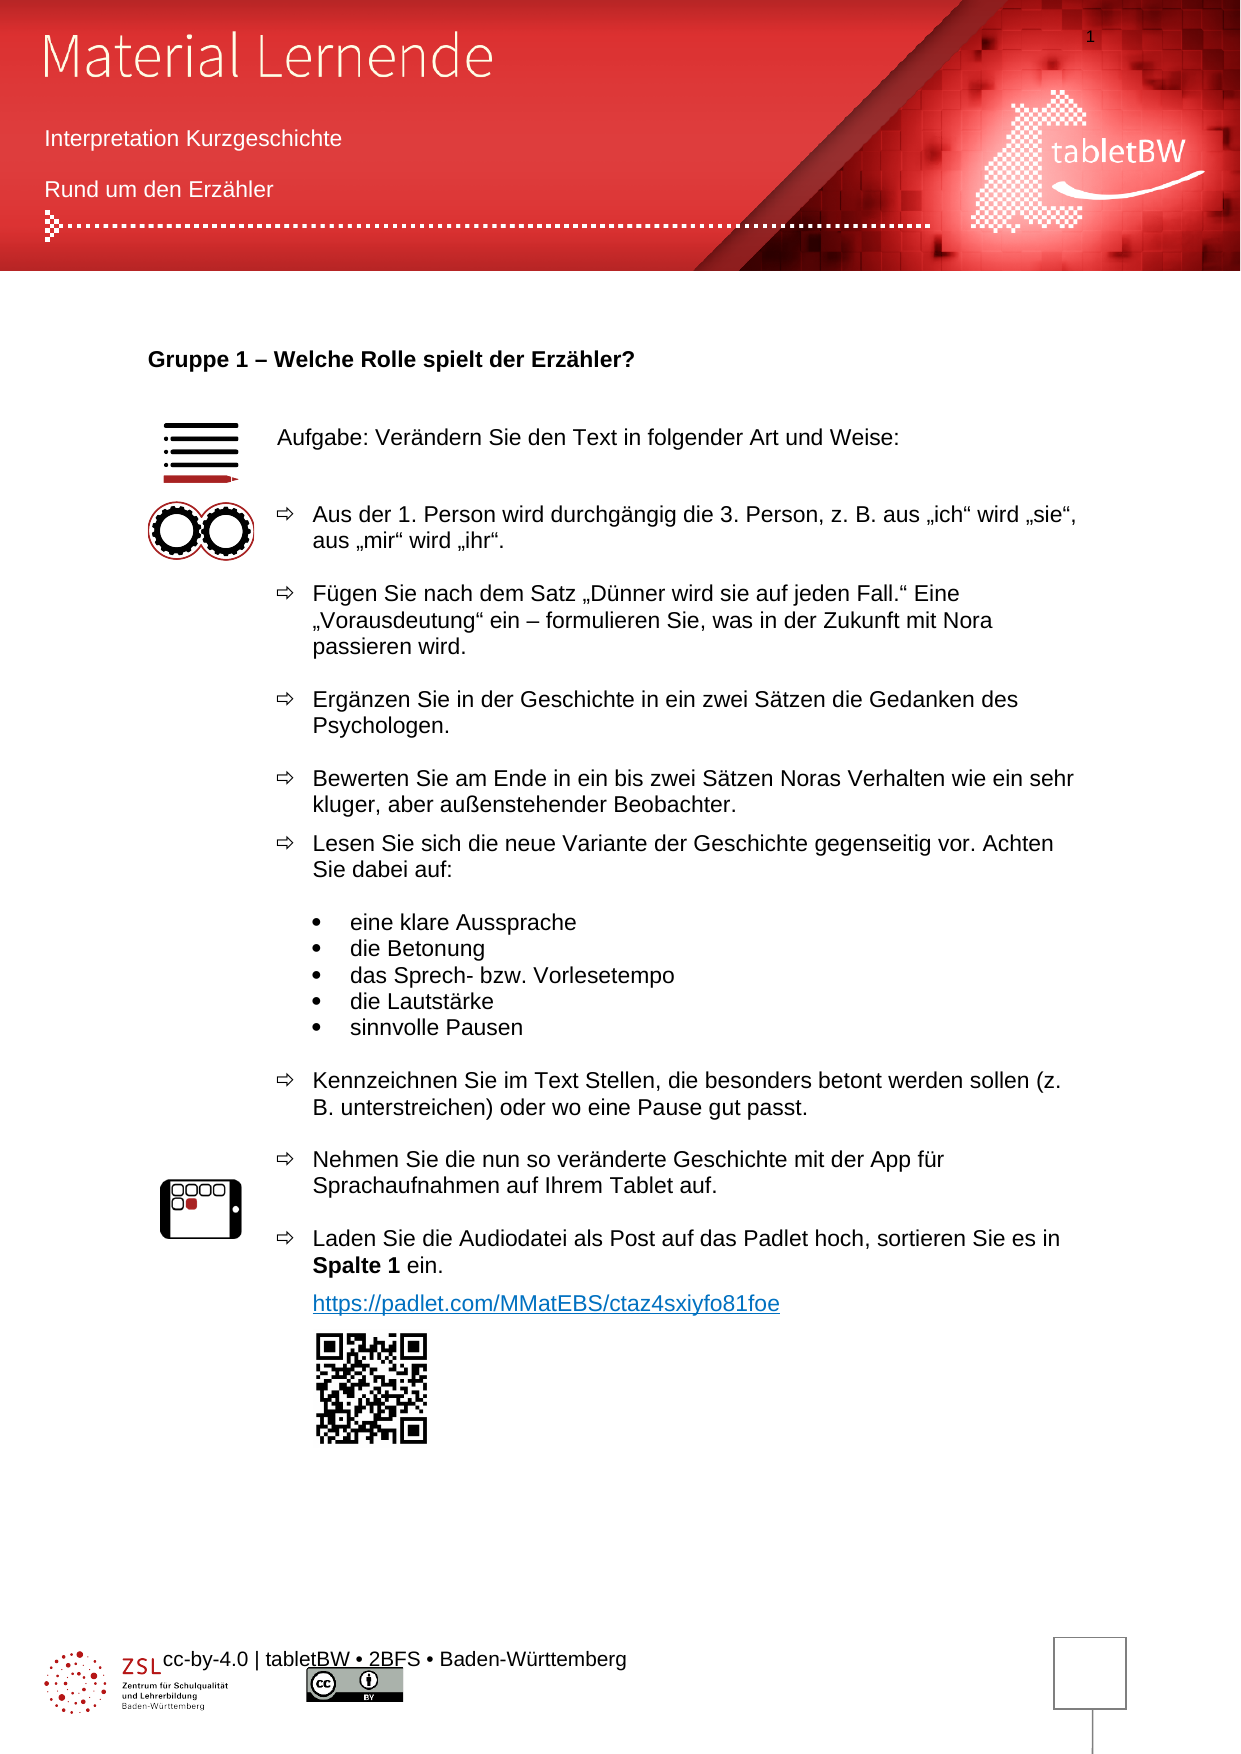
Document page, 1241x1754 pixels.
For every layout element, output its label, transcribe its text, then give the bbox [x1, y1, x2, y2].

picture [160, 1179, 242, 1239]
picture [239, 1653, 244, 1665]
table_cell [136, 830, 266, 1615]
table_cell [136, 424, 266, 501]
picture [163, 423, 239, 483]
picture [28, 1635, 244, 1714]
picture [312, 1329, 431, 1448]
table_cell [136, 501, 266, 830]
table_cell Lesen Sie sich die neue Variante der Geschichte gegenseitig vor. Achten Sie dabei auf: eine klare Aussprache die Betonung das Sprech- bzw. Vorlesetempo die Lautstärke sinnvolle Pausen Kennzeichnen Sie im Text Stellen, die besonders betont werden sollen (z. B. unterstreichen) oder wo eine Pause gut passt. Nehmen Sie die nun so veränderte Geschichte mit der App für Sprachaufnahmen auf Ihrem Tablet auf. Laden Sie die Audiodatei als Post auf das Padlet hoch, sortieren Sie es in Spalte 1 ein. https://padlet.com/MMatEBS/ctaz4sxiyfo81foe [266, 830, 1096, 1615]
table_cell Aufgabe: Verändern Sie den Text in folgender Art und Weise: [266, 424, 1096, 501]
picture [0, 0, 1241, 271]
picture [147, 501, 255, 561]
picture [306, 1667, 404, 1702]
table_cell Aus der 1. Person wird durchgängig die 3. Person, z. B. aus „ich“ wird „sie“, aus „mir“ wird „ihr“. Fügen Sie nach dem Satz „Dünner wird sie auf jeden Fall.“ Eine „Vorausdeutung“ ein – formulieren Sie, was in der Zukunft mit Nora passieren wird. Ergänzen Sie in der Geschichte in ein zwei Sätzen die Gedanken des Psychologen. Bewerten Sie am Ende in ein bis zwei Sätzen Noras Verhalten wie ein sehr kluger, aber außenstehender Beobachter. [266, 501, 1096, 830]
table_header Gruppe 1 – Welche Rolle spielt der Erzähler? [136, 307, 1096, 423]
